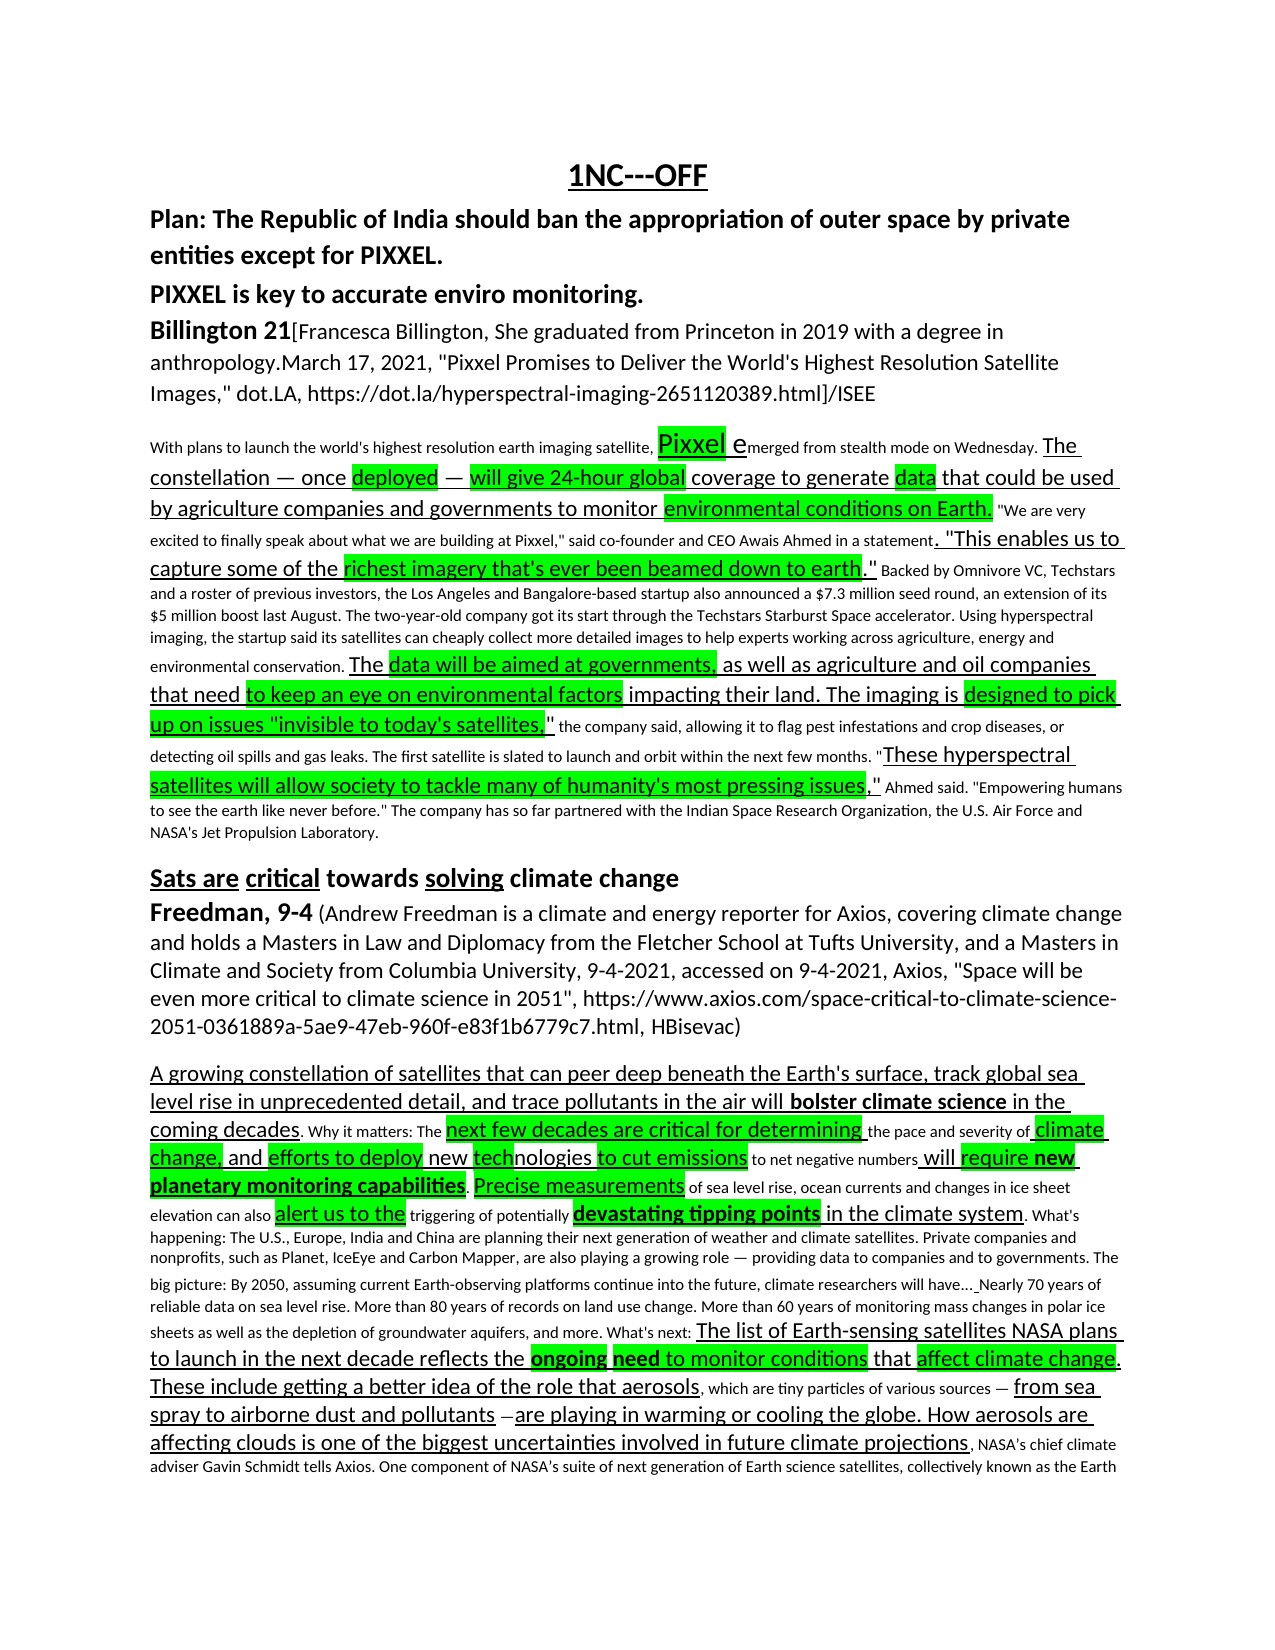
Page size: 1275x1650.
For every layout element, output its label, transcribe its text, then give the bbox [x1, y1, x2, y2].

subtitle 1NC---OFF [150, 154, 1125, 195]
text Freedman, 9-4 (Andrew Freedman is a climate and energy reporter for Axios, covering climate change and holds a Masters in Law and Diplomacy from the Fletcher School at Tufts University, and a Masters in Climate and Society from Columbia University, 9-4-2021, accessed on 9-4-2021, Axios, "Space will be even more critical to climate science in 2051", https://www.axios.com/space-critical-to-climate-science-2051-0361889a-5ae9-47eb-960f-e83f1b6779c7.html, HBisevac) [150, 895, 1125, 1040]
text With plans to launch the world's highest resolution earth imaging satellite, Pixxel emerged from stealth mode on Wednesday. The constellation — once deployed — will give 24-hour global coverage to generate data that could be used by agriculture companies and governments to monitor environmental conditions on Earth. "We are very excited to finally speak about what we are building at Pixxel," said co-founder and CEO Awais Ahmed in a statement. "This enables us to capture some of the richest imagery that's ever been beamed down to earth." Backed by Omnivore VC, Techstars and a roster of previous investors, the Los Angeles and Bangalore-based startup also announced a $7.3 million seed round, an extension of its $5 million boost last August. The two-year-old company got its start through the Techstars Starburst Space accelerator. Using hyperspectral imaging, the startup said its satellites can cheaply collect more detailed images to help experts working across agriculture, energy and environmental conservation. The data will be aimed at governments, as well as agriculture and oil companies that need to keep an eye on environmental factors impacting their land. The imaging is designed to pick up on issues "invisible to today's satellites," the company said, allowing it to flag pest infestations and crop diseases, or detecting oil spills and gas leaks. The first satellite is slated to launch and orbit within the next few months. "These hyperspectral satellites will allow society to tackle many of humanity's most pressing issues," Ahmed said. "Empowering humans to see the earth like never before." The company has so far partnered with the Indian Space Research Organization, the U.S. Air Force and NASA's Jet Propulsion Laboratory. [150, 426, 1125, 842]
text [150, 1059, 1125, 1477]
subtitle Plan: The Republic of India should ban the appropriation of outer space by private entities except for PIXXEL. [150, 202, 1125, 271]
subtitle PIXXEL is key to accurate enviro monitoring. [150, 278, 1125, 311]
text Sats are critical towards solving climate change [150, 861, 1125, 894]
text Billington 21[Francesca Billington, She graduated from Princeton in 2019 with a degree in anthropology.March 17, 2021, "Pixxel Promises to Deliver the World's Highest Resolution Satellite Images," dot.LA, https://dot.la/hyperspectral-imaging-2651120389.html]/ISEE [150, 313, 1125, 407]
